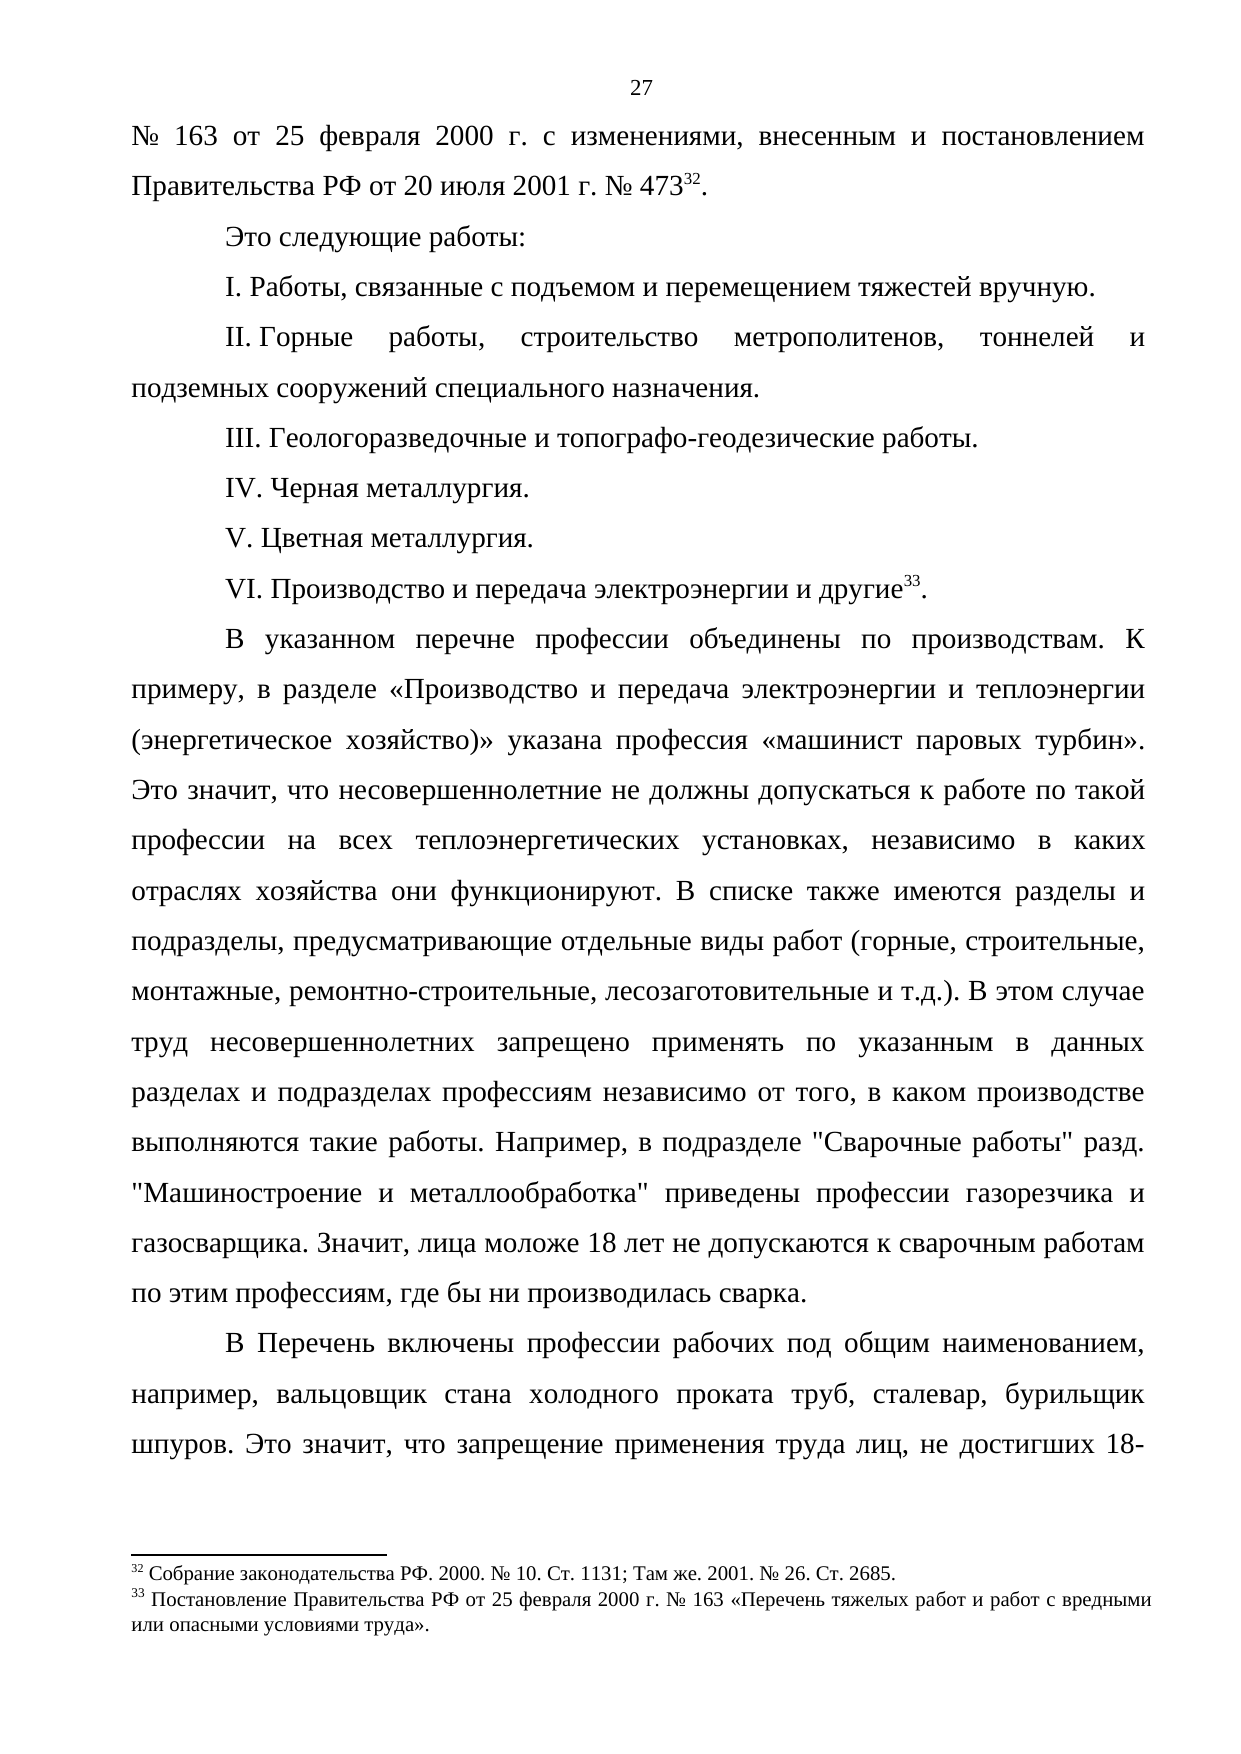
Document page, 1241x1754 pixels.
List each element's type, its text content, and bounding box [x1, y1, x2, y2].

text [131, 118, 1146, 202]
text II. Горные работы, строительство метрополитенов, тоннелей и подземных сооружений специального назначения. [131, 319, 1146, 403]
text I. Работы, связанные с подъемом и перемещением тяжестей вручную. [131, 269, 1146, 303]
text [131, 1326, 1146, 1460]
text VI. Производство и передача электроэнергии и другие. [131, 571, 1146, 604]
text III. Геологоразведочные и топографо-геодезические работы. [131, 420, 1146, 453]
text Это следующие работы: [131, 219, 1146, 252]
text IV. Черная металлургия. [131, 470, 1146, 504]
text V. Цветная металлургия. [131, 521, 1146, 554]
text В указанном перечне профессии объединены по производствам. К примеру, в разделе «Производство и передача электроэнергии и теплоэнергии (энергетическое хозяйство)» указана профессия «машинист паровых турбин». Это значит, что несовершеннолетние не должны допускаться к работе по такой профессии на всех теплоэнергетических установках, независимо в каких отраслях хозяйства они функционируют. В списке также имеются разделы и подразделы, предусматривающие отдельные виды работ (горные, строительные, монтажные, ремонтно-строительные, лесозаготовительные и т.д.). В этом случае труд несовершеннолетних запрещено применять по указанным в данных разделах и подразделах профессиям независимо от того, в каком производстве выполняются такие работы. Например, в подразделе "Сварочные работы" разд. "Машиностроение и металлообработка" приведены профессии газорезчика и газосварщика. Значит, лица моложе 18 лет не допускаются к сварочным работам по этим профессиям, где бы ни производилась сварка. [131, 621, 1146, 1309]
